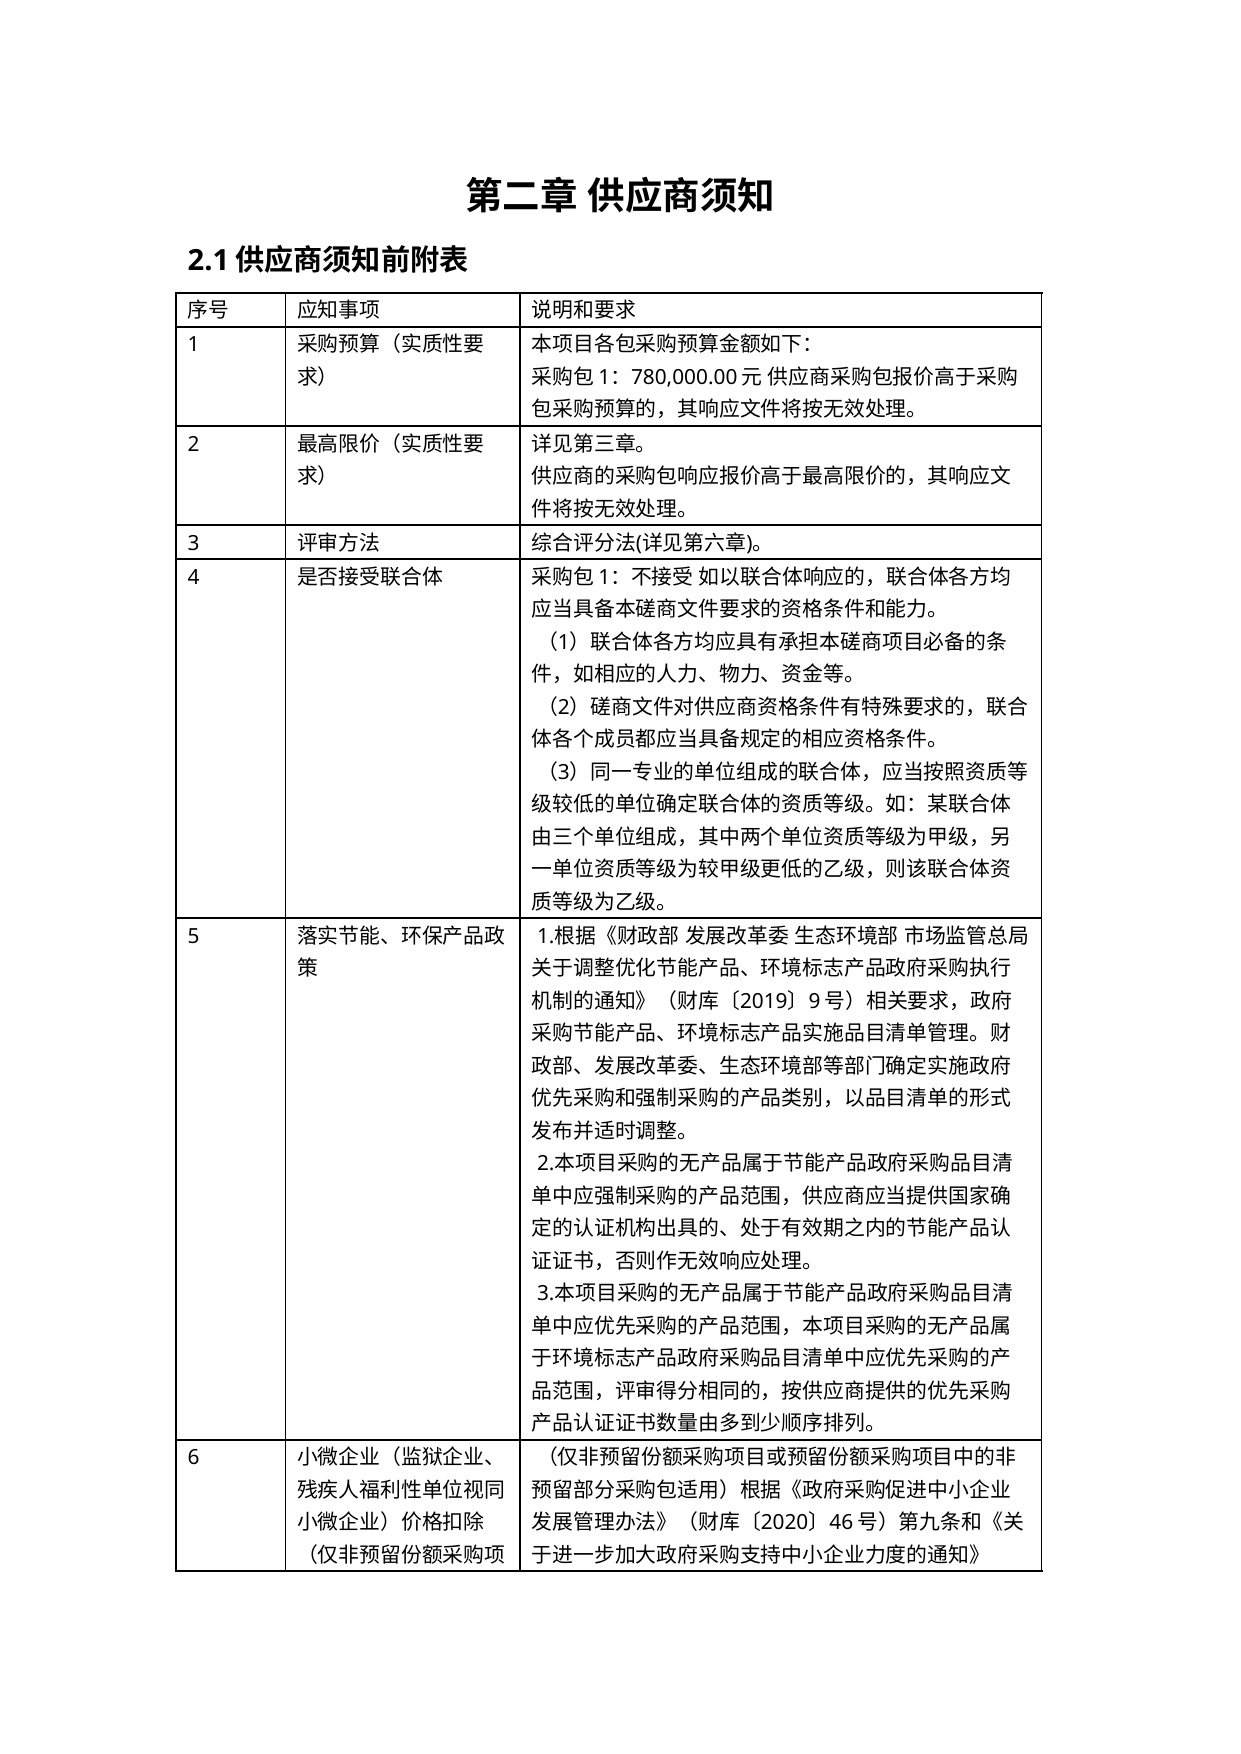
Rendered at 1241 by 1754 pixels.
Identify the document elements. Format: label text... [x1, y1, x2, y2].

table_cell 评审方法 [286, 526, 519, 558]
text 第二章 供应商须知 [187, 162, 1053, 227]
table_header 序号 [177, 294, 285, 326]
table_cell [521, 1441, 1041, 1570]
table_cell 详见第三章。 供应商的采购包响应报价高于最高限价的，其响应文件将按无效处理。 [521, 427, 1041, 524]
table_cell 本项目各包采购预算金额如下： 采购包1：780,000.00元 供应商采购包报价高于采购包采购预算的，其响应文件将按无效处理。 [521, 328, 1041, 425]
table_cell 1 [177, 328, 285, 425]
table_cell 采购包1：不接受 如以联合体响应的，联合体各方均应当具备本磋商文件要求的资格条件和能力。 （1）联合体各方均应具有承担本磋商项目必备的条件，如相应的人力、物力、资金等。 （2）磋商文件对供应商资格条件有特殊要求的，联合体各个成员都应当具备规定的相应资格条件。 （3）同一专业的单位组成的联合体，应当按照资质等级较低的单位确定联合体的资质等级。如：某联合体由三个单位组成，其中两个单位资质等级为甲级，另一单位资质等级为较甲级更低的乙级，则该联合体资质等级为乙级。 [521, 560, 1041, 917]
table_cell 综合评分法(详见第六章)。 [521, 526, 1041, 558]
table_header 说明和要求 [521, 294, 1041, 326]
table_cell 1.根据《财政部 发展改革委 生态环境部 市场监管总局关于调整优化节能产品、环境标志产品政府采购执行机制的通知》（财库〔2019〕9号）相关要求，政府采购节能产品、环境标志产品实施品目清单管理。财政部、发展改革委、生态环境部等部门确定实施政府优先采购和强制采购的产品类别，以品目清单的形式发布并适时调整。 2.本项目采购的无产品属于节能产品政府采购品目清单中应强制采购的产品范围，供应商应当提供国家确定的认证机构出具的、处于有效期之内的节能产品认证证书，否则作无效响应处理。 3.本项目采购的无产品属于节能产品政府采购品目清单中应优先采购的产品范围，本项目采购的无产品属于环境标志产品政府采购品目清单中应优先采购的产品范围，评审得分相同的，按供应商提供的优先采购产品认证证书数量由多到少顺序排列。 [521, 919, 1041, 1439]
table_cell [286, 1441, 519, 1570]
table_cell 3 [177, 526, 285, 558]
table_cell 是否接受联合体 [286, 560, 519, 917]
table_cell 4 [177, 560, 285, 917]
table_cell 最高限价（实质性要求） [286, 427, 519, 524]
table_cell 6 [177, 1441, 285, 1570]
table_header 应知事项 [286, 294, 519, 326]
table_cell 2 [177, 427, 285, 524]
table_cell 5 [177, 919, 285, 1439]
text 2.1供应商须知前附表 [187, 227, 1053, 292]
table_cell 采购预算（实质性要求） [286, 328, 519, 425]
table_cell 落实节能、环保产品政策 [286, 919, 519, 1439]
